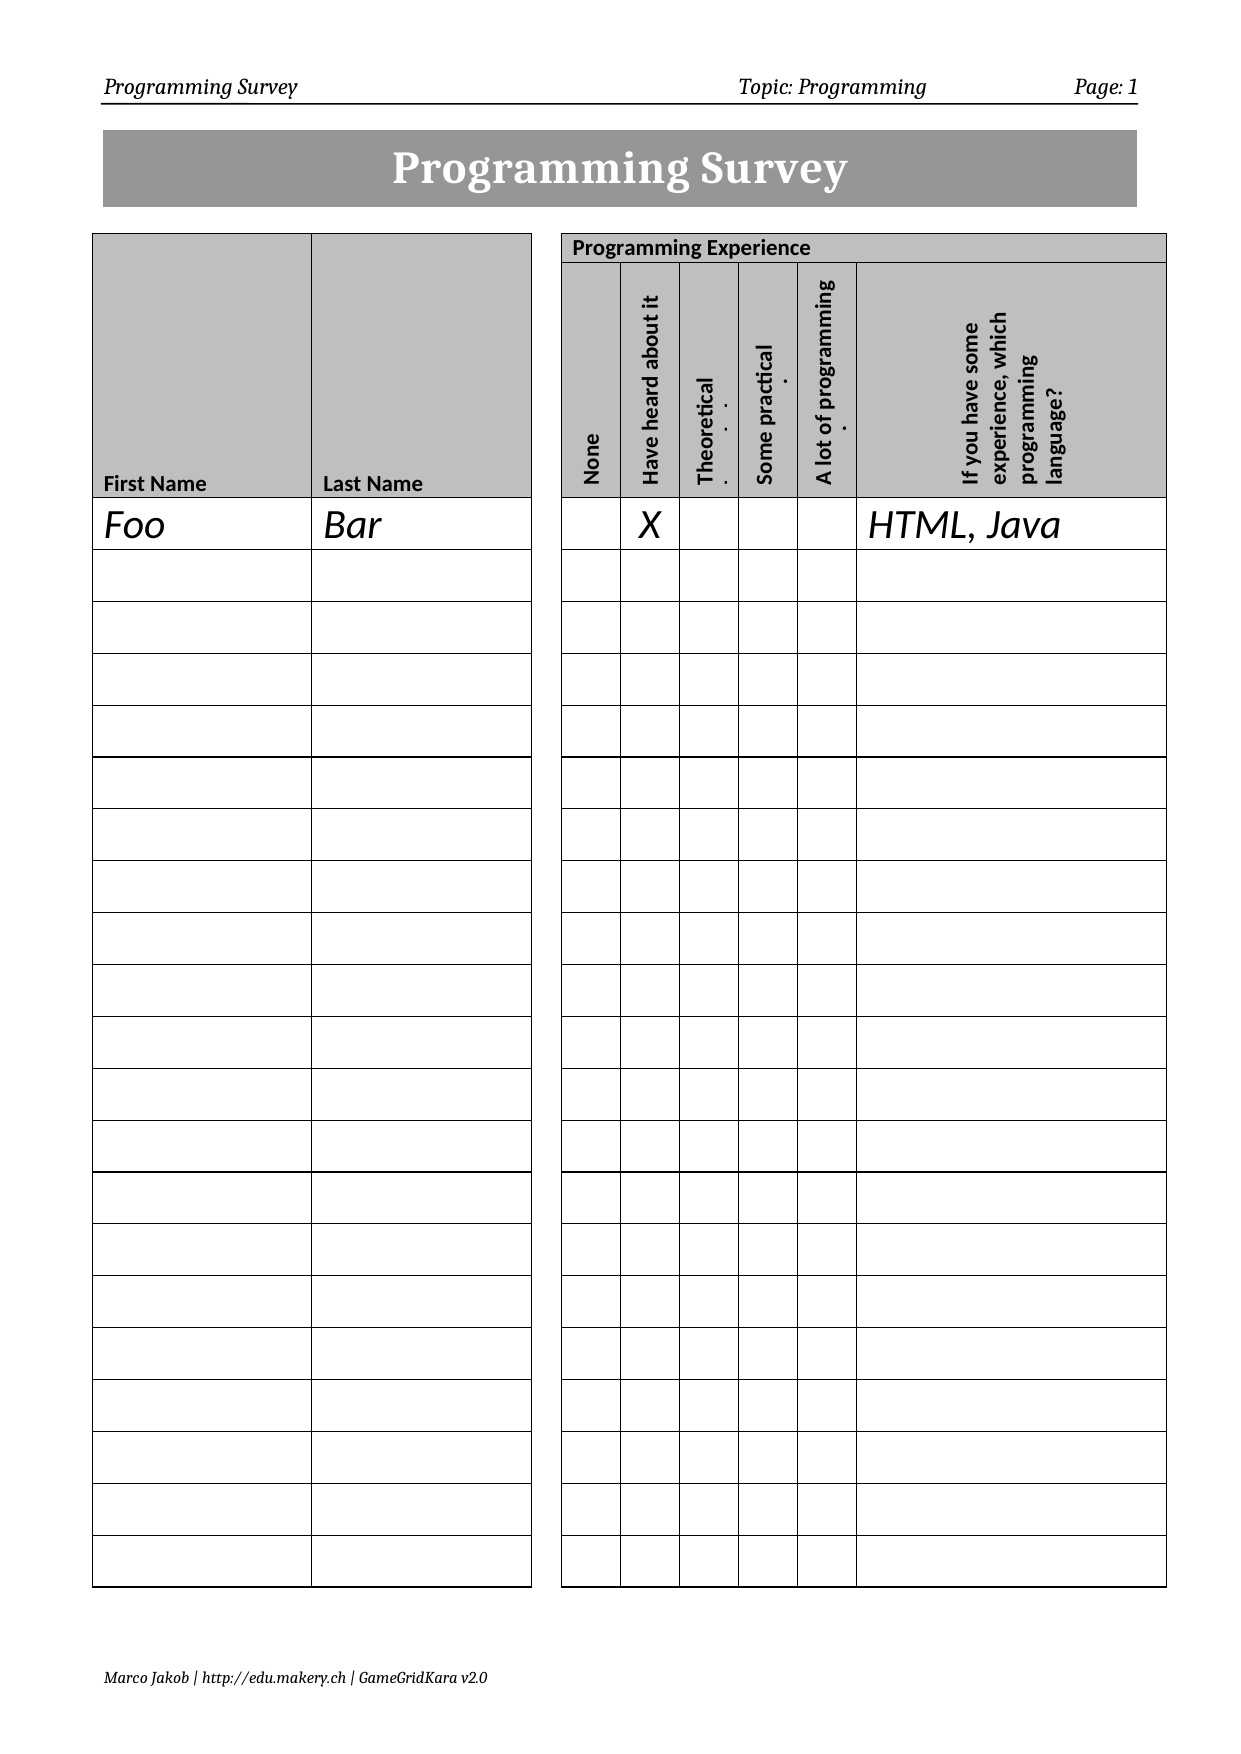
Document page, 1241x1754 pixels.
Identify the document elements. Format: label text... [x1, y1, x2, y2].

table_cell [532, 1535, 561, 1586]
table_cell [312, 1173, 531, 1223]
table_cell [562, 1017, 620, 1068]
table_cell [680, 965, 738, 1016]
table_cell [312, 1432, 531, 1483]
table_cell [621, 654, 679, 704]
table_cell [739, 1224, 797, 1275]
table_cell If you have some experience, which programming language? [857, 263, 1166, 497]
table_cell [312, 706, 531, 756]
table_cell [680, 913, 738, 964]
table_cell [680, 1328, 738, 1379]
table_cell [562, 758, 620, 808]
table_cell [798, 913, 856, 964]
table_cell [621, 1276, 679, 1327]
table_cell [739, 965, 797, 1016]
table_cell [680, 1017, 738, 1068]
table_cell [798, 1484, 856, 1534]
table_cell [93, 1224, 311, 1275]
table_cell [621, 1121, 679, 1171]
table_cell [739, 498, 797, 549]
table_cell Theoretical knowledge [680, 263, 738, 497]
table_cell [798, 602, 856, 653]
table_cell [532, 808, 561, 860]
table_cell [680, 1536, 738, 1586]
table_cell [739, 809, 797, 860]
table_cell [562, 861, 620, 912]
table_cell [739, 1328, 797, 1379]
table_cell [739, 706, 797, 756]
table_cell [312, 809, 531, 860]
table_cell [562, 965, 620, 1016]
table_cell [93, 550, 311, 601]
table_cell [621, 965, 679, 1016]
table_cell [680, 1121, 738, 1171]
table_cell [312, 1328, 531, 1379]
table_cell [532, 1016, 561, 1068]
table_cell [532, 1068, 561, 1119]
table_cell [93, 602, 311, 653]
table_cell [739, 1484, 797, 1534]
table_cell [562, 809, 620, 860]
table_cell [93, 1328, 311, 1379]
table_cell [312, 1484, 531, 1534]
table_cell [680, 654, 738, 704]
table_cell [739, 602, 797, 653]
table_cell [312, 654, 531, 704]
table_cell [739, 861, 797, 912]
table_cell [857, 602, 1166, 653]
table_cell [532, 1275, 561, 1327]
table_cell Have heard about it [621, 263, 679, 497]
table_cell [798, 498, 856, 549]
table_cell [532, 1327, 561, 1379]
table_cell [312, 1380, 531, 1431]
table_cell [621, 1069, 679, 1119]
table_cell [562, 1328, 620, 1379]
table_cell [857, 913, 1166, 964]
table_cell [680, 1484, 738, 1534]
table_cell [532, 964, 561, 1016]
table_cell [532, 1223, 561, 1275]
table_cell [621, 1224, 679, 1275]
table_cell [312, 1069, 531, 1119]
table_cell [532, 756, 561, 808]
table_cell [739, 1017, 797, 1068]
table_header Programming Experience [562, 234, 1166, 262]
table_cell [798, 1328, 856, 1379]
table_cell [562, 654, 620, 704]
table_cell [680, 1069, 738, 1119]
table_cell [93, 1484, 311, 1534]
table_cell [739, 1069, 797, 1119]
table_cell [532, 1431, 561, 1483]
table_cell [680, 706, 738, 756]
table_cell [93, 1276, 311, 1327]
table_cell [680, 1432, 738, 1483]
table_cell Some practical programming experience [739, 263, 797, 497]
table_cell [562, 1224, 620, 1275]
table_cell [562, 1069, 620, 1119]
table_cell [798, 1432, 856, 1483]
table_cell [312, 550, 531, 601]
table_cell [621, 913, 679, 964]
table_cell [798, 1017, 856, 1068]
table_cell [739, 1432, 797, 1483]
table_cell [739, 1276, 797, 1327]
table_cell [562, 1484, 620, 1534]
table_cell [680, 809, 738, 860]
table_cell [621, 550, 679, 601]
table_cell [857, 1276, 1166, 1327]
table_cell [857, 1380, 1166, 1431]
table_cell [680, 1276, 738, 1327]
table_cell Foo [93, 498, 311, 549]
table_cell [532, 497, 561, 549]
table_cell [621, 1484, 679, 1534]
table_cell [312, 1017, 531, 1068]
table_cell [798, 550, 856, 601]
table_cell [532, 262, 561, 497]
table_cell [621, 861, 679, 912]
table_cell [680, 758, 738, 808]
table_cell None [562, 263, 620, 497]
table_cell [857, 1432, 1166, 1483]
table_cell [562, 1380, 620, 1431]
table_cell [532, 1379, 561, 1431]
table_cell Bar [312, 498, 531, 549]
table_cell [312, 758, 531, 808]
table_cell [798, 1536, 856, 1586]
table_cell [532, 601, 561, 653]
table_cell [680, 1380, 738, 1431]
table_cell [621, 758, 679, 808]
table_cell [562, 913, 620, 964]
table_cell [857, 1017, 1166, 1068]
table_cell [562, 1121, 620, 1171]
table_cell [739, 1536, 797, 1586]
table_cell [93, 861, 311, 912]
table_cell [93, 758, 311, 808]
table_cell [621, 1328, 679, 1379]
table_cell [621, 706, 679, 756]
table_cell [798, 1069, 856, 1119]
table_cell [798, 861, 856, 912]
table_cell [532, 1120, 561, 1171]
table_cell HTML, Java [857, 498, 1166, 549]
table_cell [532, 705, 561, 756]
table_cell [93, 913, 311, 964]
table_cell [312, 1276, 531, 1327]
table_cell [93, 1121, 311, 1171]
table_cell [312, 602, 531, 653]
table_cell [532, 1171, 561, 1223]
table_cell [621, 1432, 679, 1483]
table_cell [857, 550, 1166, 601]
table_cell [798, 706, 856, 756]
table_cell [621, 1173, 679, 1223]
table_cell [857, 861, 1166, 912]
table_cell [798, 654, 856, 704]
table_cell [739, 913, 797, 964]
table_cell [680, 602, 738, 653]
table_cell [562, 602, 620, 653]
table_cell [857, 1536, 1166, 1586]
title Programming Survey [103, 131, 1137, 207]
table_cell [857, 809, 1166, 860]
table_header [532, 233, 561, 262]
table_cell [857, 654, 1166, 704]
table_cell [857, 1484, 1166, 1534]
table_cell [312, 1536, 531, 1586]
table_cell [798, 965, 856, 1016]
table_cell [857, 1121, 1166, 1171]
table_cell [680, 498, 738, 549]
table_cell [93, 1536, 311, 1586]
table_cell [312, 861, 531, 912]
table_cell [562, 550, 620, 601]
table_cell [798, 1121, 856, 1171]
table_cell [857, 965, 1166, 1016]
table_cell [857, 1069, 1166, 1119]
table_cell [93, 1432, 311, 1483]
table_cell [798, 1380, 856, 1431]
table_header Last Name [312, 234, 531, 497]
table_cell [93, 1017, 311, 1068]
table_cell [532, 912, 561, 964]
table_cell [312, 1224, 531, 1275]
table_cell [562, 1536, 620, 1586]
table_cell [739, 550, 797, 601]
table_cell [680, 550, 738, 601]
table_cell [680, 1173, 738, 1223]
table_cell [532, 860, 561, 912]
table_cell [621, 1380, 679, 1431]
table_cell A lot of programming experience [798, 263, 856, 497]
table_cell [739, 1121, 797, 1171]
table_cell [798, 809, 856, 860]
table_cell [739, 654, 797, 704]
table_cell [93, 965, 311, 1016]
table_cell [93, 1173, 311, 1223]
table_cell [621, 809, 679, 860]
table_cell [680, 861, 738, 912]
table_cell [93, 1380, 311, 1431]
table_cell [312, 1121, 531, 1171]
table_cell [621, 1536, 679, 1586]
table_cell [857, 1224, 1166, 1275]
table_cell [312, 913, 531, 964]
table_cell [562, 1173, 620, 1223]
table_cell [93, 809, 311, 860]
table_cell [93, 706, 311, 756]
table_cell [798, 1276, 856, 1327]
table_cell [857, 1173, 1166, 1223]
table_cell [562, 498, 620, 549]
table_cell [680, 1224, 738, 1275]
table_cell [93, 1069, 311, 1119]
table_cell [621, 602, 679, 653]
table_cell [562, 1432, 620, 1483]
table_cell [621, 1017, 679, 1068]
table_cell [857, 1328, 1166, 1379]
table_cell [93, 654, 311, 704]
table_cell [532, 549, 561, 601]
table_cell [312, 965, 531, 1016]
table_cell [739, 1380, 797, 1431]
table_cell [857, 758, 1166, 808]
table_cell [798, 758, 856, 808]
table_cell [562, 706, 620, 756]
table_cell [798, 1224, 856, 1275]
table_cell [739, 758, 797, 808]
table_cell [739, 1173, 797, 1223]
table_header First Name [93, 234, 311, 497]
table_cell [798, 1173, 856, 1223]
table_cell X [621, 498, 679, 549]
table_cell [562, 1276, 620, 1327]
table_cell [532, 653, 561, 704]
table_cell [532, 1483, 561, 1534]
table_cell [857, 706, 1166, 756]
